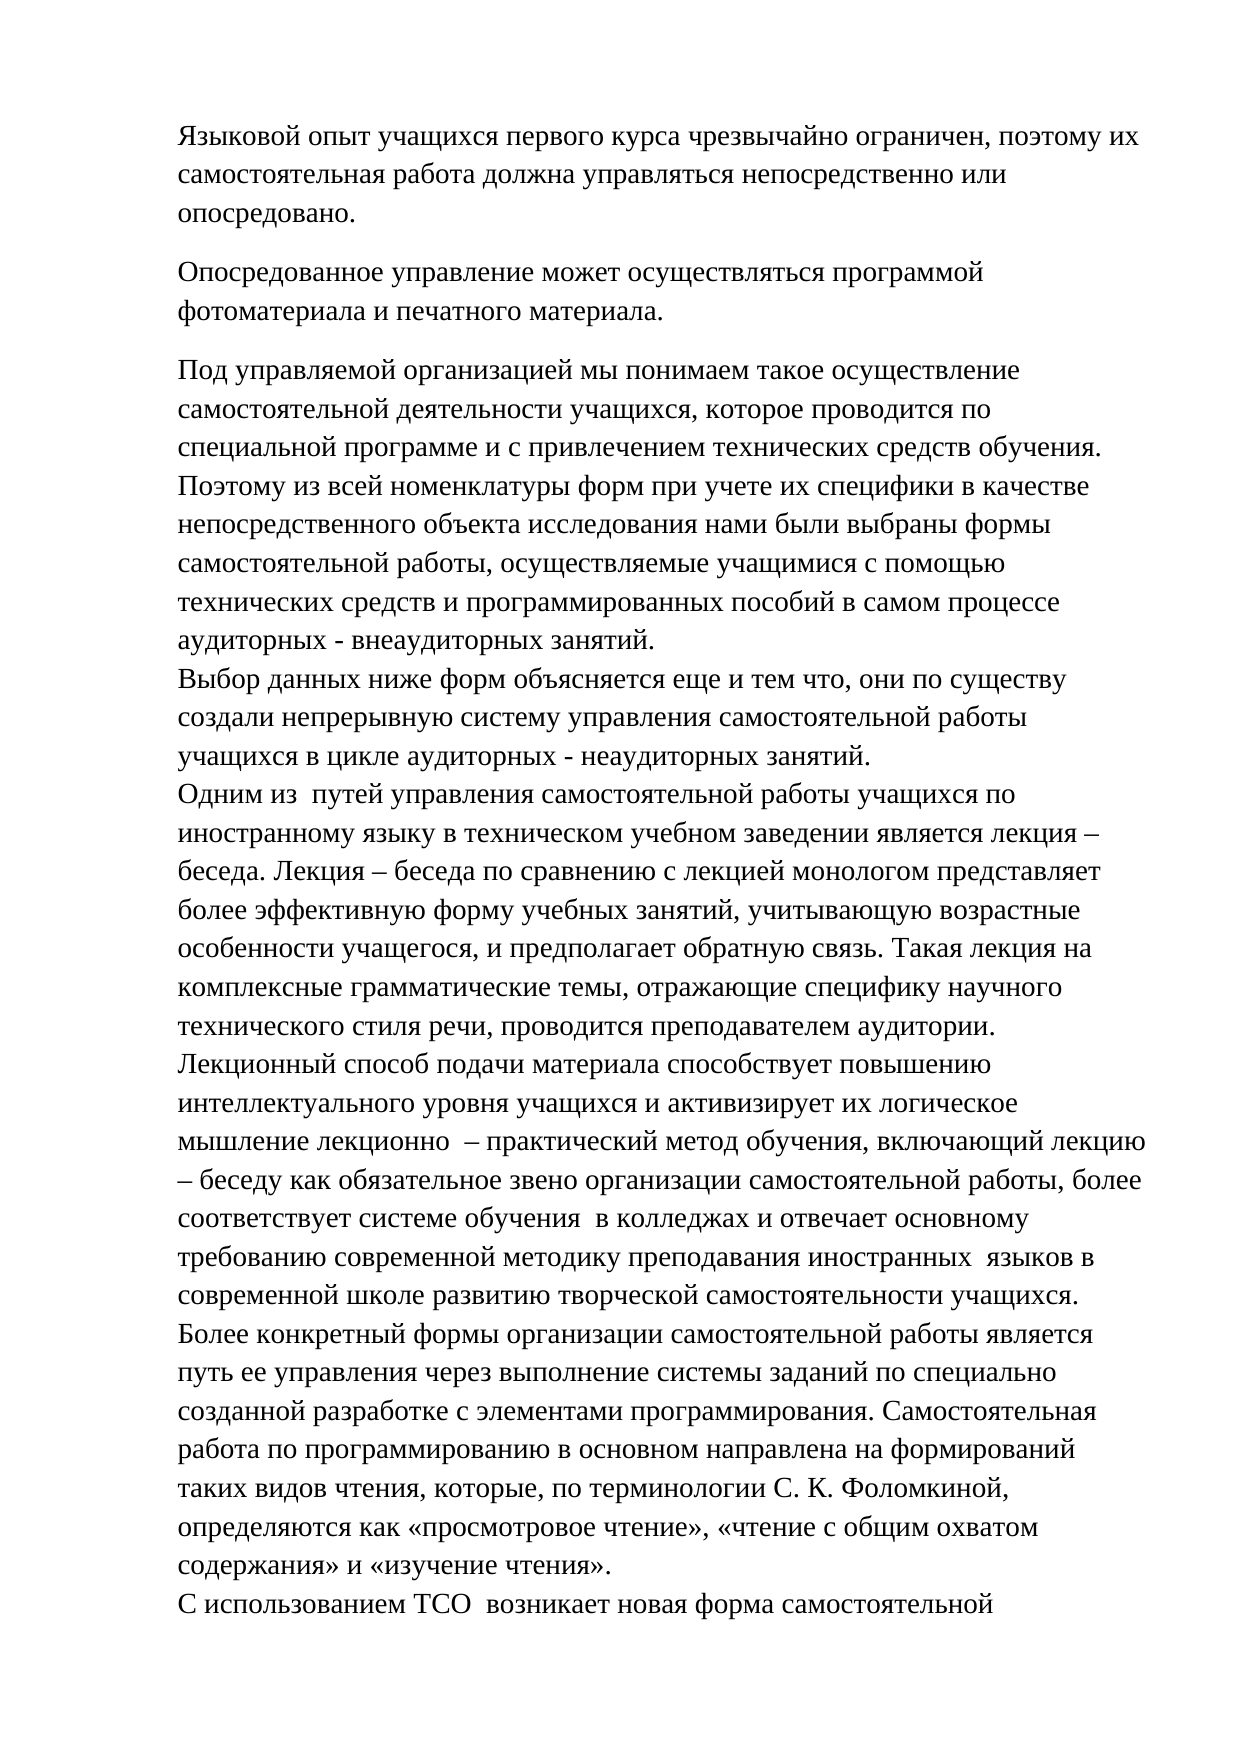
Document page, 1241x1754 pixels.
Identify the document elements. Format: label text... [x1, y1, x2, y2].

text Языковой опыт учащихся первого курса чрезвычайно ограничен, поэтому их самостоятельная работа должна управляться непосредственно или опосредовано. [177, 118, 1152, 229]
text Опосредованное управление может осуществляться программой фотоматериала и печатного материала. [177, 254, 1152, 327]
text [177, 352, 1152, 1619]
